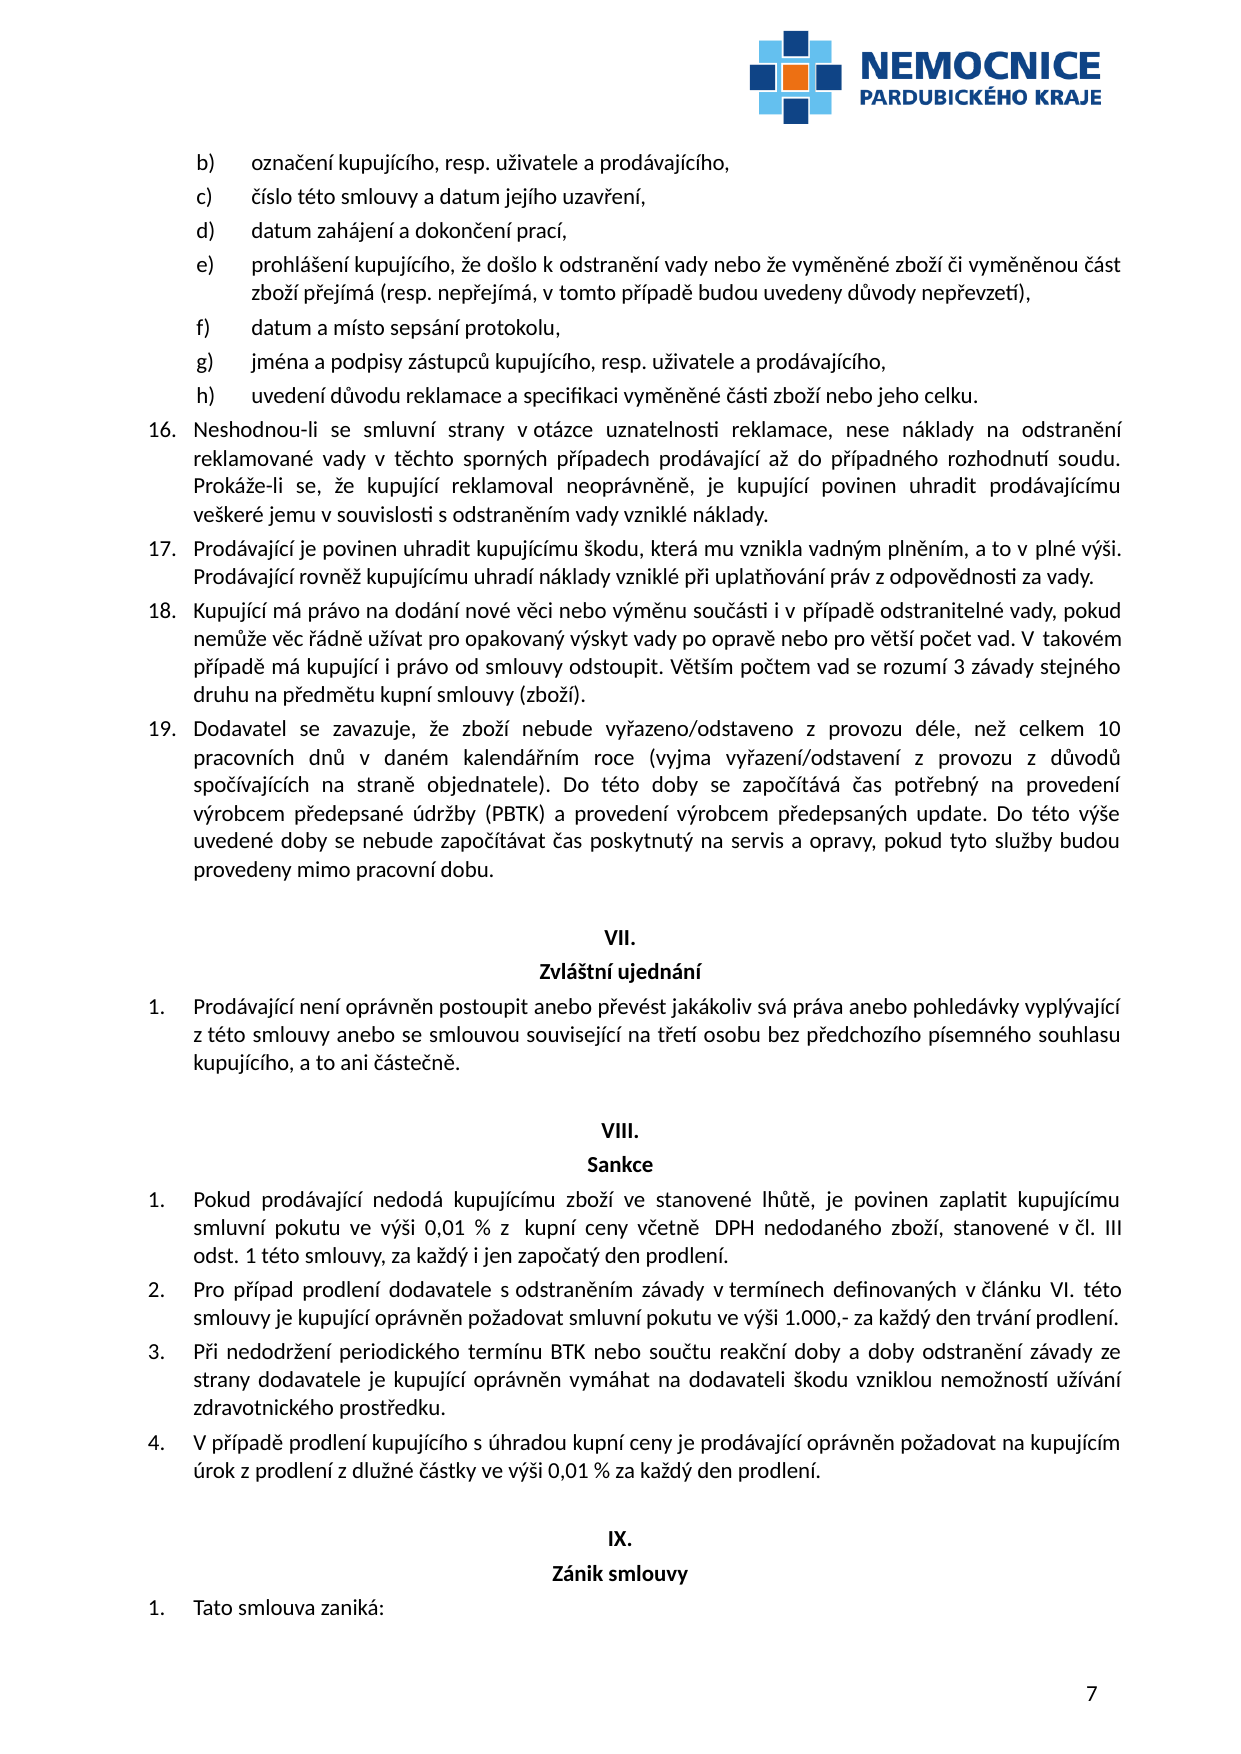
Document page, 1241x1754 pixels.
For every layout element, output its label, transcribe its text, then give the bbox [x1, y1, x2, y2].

list Tato smlouva zaniká: [148, 1593, 1122, 1621]
list Dodavatel se zavazuje, že zboží nebude vyřazeno/odstaveno z provozu déle, než celkem 10 pracovních dnů v daném kalendářním roce (vyjma vyřazení/odstavení z provozu z důvodů spočívajících na straně objednatele). Do této doby se započítává čas potřebný na provedení výrobcem předepsané údržby (PBTK) a provedení výrobcem předepsaných update. Do této výše uvedené doby se nebude započítávat čas poskytnutý na servis a opravy, pokud tyto služby budou provedeny mimo pracovní dobu. [148, 714, 1122, 883]
text Zvláštní ujednání [118, 957, 1122, 986]
list jména a podpisy zástupců kupujícího, resp. uživatele a prodávajícího, [196, 347, 1122, 375]
list uvedení důvodu reklamace a specifikaci vyměněné části zboží nebo jeho celku. [196, 381, 1122, 409]
text Sankce [118, 1151, 1122, 1179]
list Prodávající není oprávněn postoupit anebo převést jakákoliv svá práva anebo pohledávky vyplývající z této smlouvy anebo se smlouvou související na třetí osobu bez předchozího písemného souhlasu kupujícího, a to ani částečně. [148, 992, 1122, 1076]
list datum a místo sepsání protokolu, [196, 313, 1122, 341]
text IX. [118, 1524, 1122, 1552]
list Pro případ prodlení dodavatele s odstraněním závady v termínech definovaných v článku VI. této smlouvy je kupující oprávněn požadovat smluvní pokutu ve výši 1.000,- za každý den trvání prodlení. [148, 1275, 1122, 1331]
text Zánik smlouvy [118, 1559, 1122, 1587]
list prohlášení kupujícího, že došlo k odstranění vady nebo že vyměněné zboží či vyměněnou část zboží přejímá (resp. nepřejímá, v tomto případě budou uvedeny důvody nepřevzetí), [196, 251, 1122, 307]
text VII. [118, 923, 1122, 951]
list datum zahájení a dokončení prací, [196, 216, 1122, 244]
list číslo této smlouvy a datum jejího uzavření, [196, 182, 1122, 210]
list V případě prodlení kupujícího s úhradou kupní ceny je prodávající oprávněn požadovat na kupujícím úrok z prodlení z dlužné částky ve výši 0,01 % za každý den prodlení. [148, 1428, 1122, 1484]
list Při nedodržení periodického termínu BTK nebo součtu reakční doby a doby odstranění závady ze strany dodavatele je kupující oprávněn vymáhat na dodavateli škodu vzniklou nemožností užívání zdravotnického prostředku. [148, 1337, 1122, 1422]
list Pokud prodávající nedodá kupujícímu zboží ve stanovené lhůtě, je povinen zaplatit kupujícímu smluvní pokutu ve výši 0,01 % z kupní ceny včetně DPH nedodaného zboží, stanovené v čl. III odst. 1 této smlouvy, za každý i jen započatý den prodlení. [148, 1185, 1122, 1269]
list označení kupujícího, resp. uživatele a prodávajícího, [196, 148, 1122, 176]
list Prodávající je povinen uhradit kupujícímu škodu, která mu vznikla vadným plněním, a to v plné výši. Prodávající rovněž kupujícímu uhradí náklady vzniklé při uplatňování práv z odpovědnosti za vady. [148, 534, 1122, 590]
list Kupující má právo na dodání nové věci nebo výměnu součásti i v případě odstranitelné vady, pokud nemůže věc řádně užívat pro opakovaný výskyt vady po opravě nebo pro větší počet vad. V takovém případě má kupující i právo od smlouvy odstoupit. Větším počtem vad se rozumí 3 závady stejného druhu na předmětu kupní smlouvy (zboží). [148, 596, 1122, 708]
text VIII. [118, 1116, 1122, 1144]
picture [748, 29, 1101, 125]
list Neshodnou-li se smluvní strany v otázce uznatelnosti reklamace, nese náklady na odstranění reklamované vady v těchto sporných případech prodávající až do případného rozhodnutí soudu. Prokáže-li se, že kupující reklamoval neoprávněně, je kupující povinen uhradit prodávajícímu veškeré jemu v souvislosti s odstraněním vady vzniklé náklady. [148, 416, 1122, 528]
